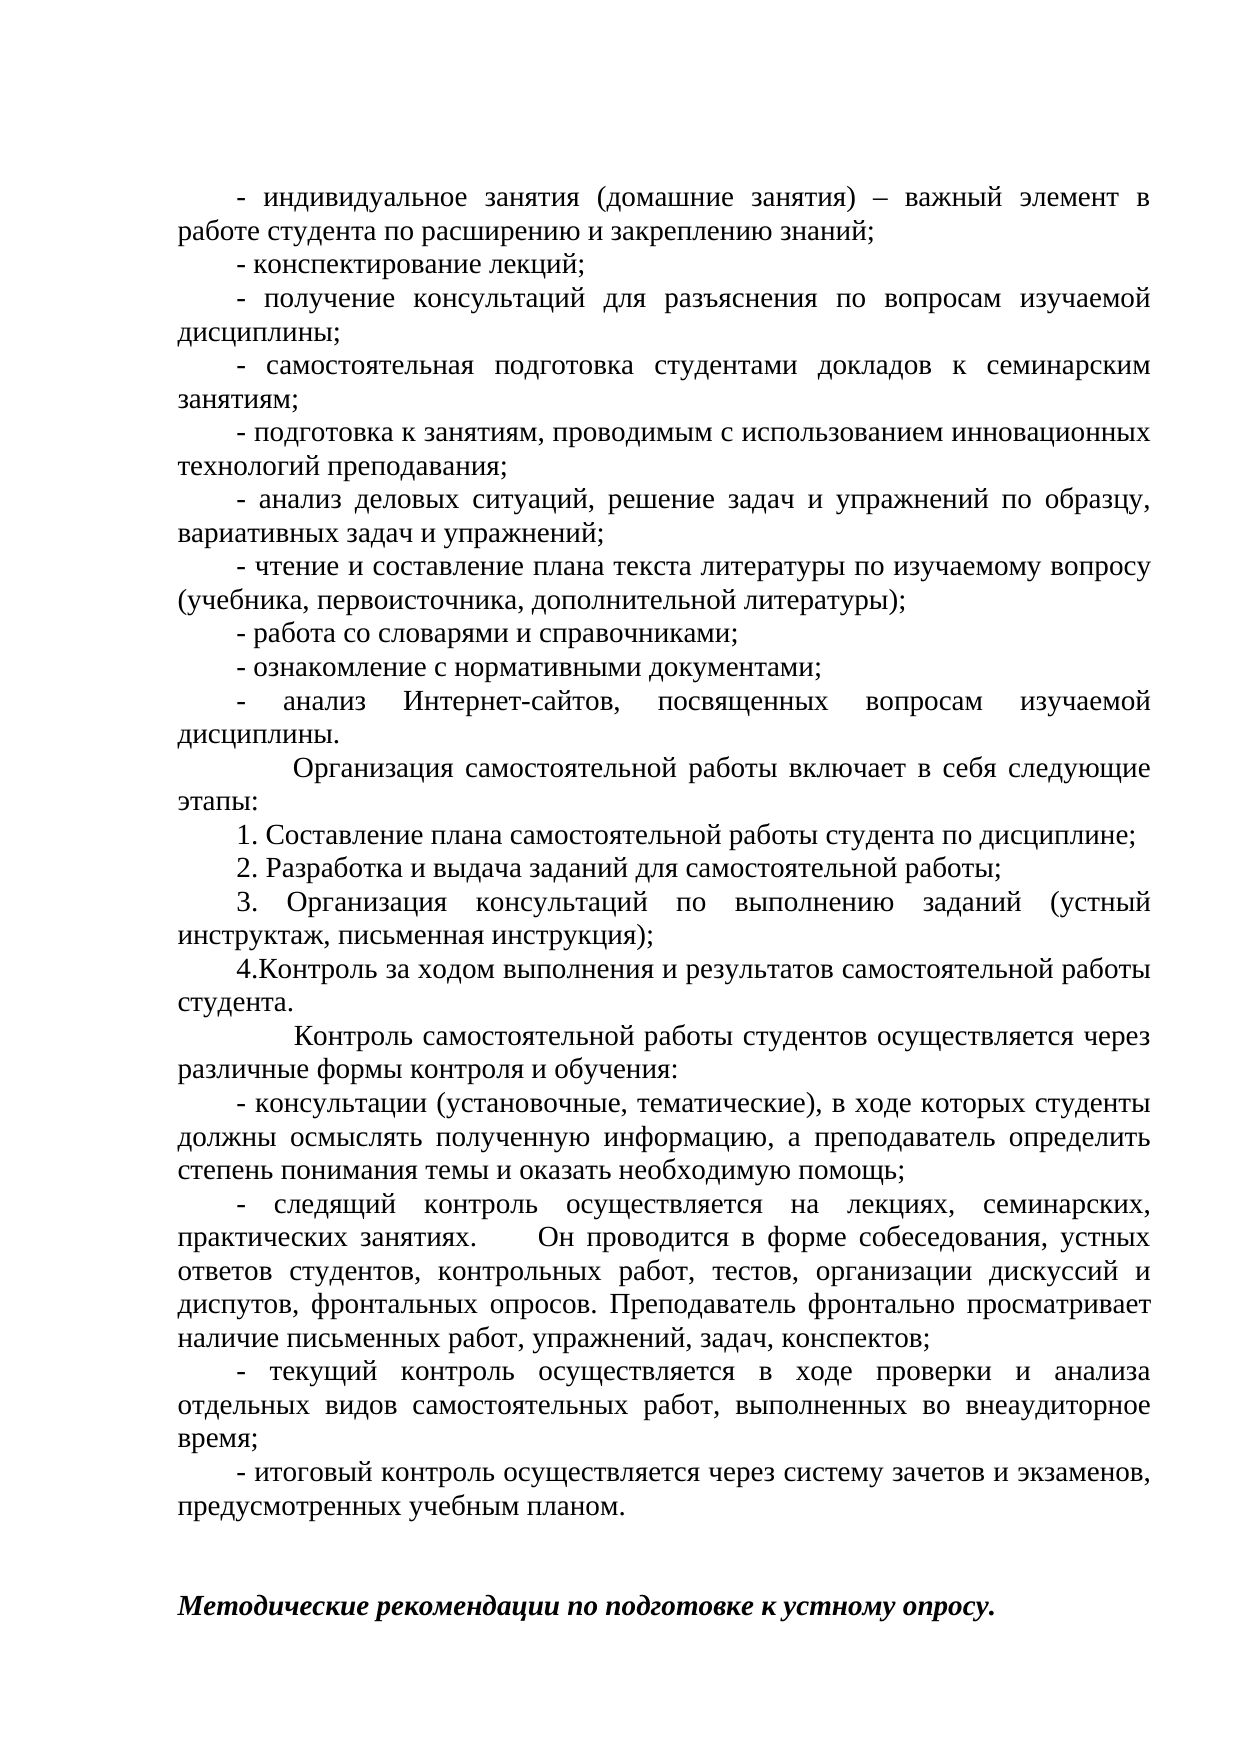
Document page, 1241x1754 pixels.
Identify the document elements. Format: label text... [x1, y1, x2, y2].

text - ознакомление с нормативными документами; [177, 649, 1152, 683]
text - работа со словарями и справочниками; [177, 616, 1152, 649]
text Организация самостоятельной работы включает в себя следующие этапы: [177, 750, 1152, 817]
text - конспектирование лекций; [177, 247, 1152, 280]
text - консультации (установочные, тематические), в ходе которых студенты должны осмыслять полученную информацию, а преподаватель определить степень понимания темы и оказать необходимую помощь; [177, 1085, 1152, 1186]
text 3. Организация консультаций по выполнению заданий (устный инструктаж, письменная инструкция); [177, 884, 1152, 951]
text Методические рекомендации по подготовке к устному опросу. [177, 1588, 1152, 1622]
text - чтение и составление плана текста литературы по изучаемому вопросу (учебника, первоисточника, дополнительной литературы); [177, 548, 1152, 616]
text 4.Контроль за ходом выполнения и результатов самостоятельной работы студента. [177, 951, 1152, 1018]
text - следящий контроль осуществляется на лекциях, семинарских, практических занятиях. Он проводится в форме собеседования, устных ответов студентов, контрольных работ, тестов, организации дискуссий и диспутов, фронтальных опросов. Преподаватель фронтально просматривает наличие письменных работ, упражнений, задач, конспектов; [177, 1186, 1152, 1353]
text - текущий контроль осуществляется в ходе проверки и анализа отдельных видов самостоятельных работ, выполненных во внеаудиторное время; [177, 1353, 1152, 1454]
text 2. Разработка и выдача заданий для самостоятельной работы; [177, 850, 1152, 884]
text - подготовка к занятиям, проводимым с использованием инновационных технологий преподавания; [177, 414, 1152, 481]
text - анализ деловых ситуаций, решение задач и упражнений по образцу, вариативных задач и упражнений; [177, 481, 1152, 548]
text 1. Составление плана самостоятельной работы студента по дисциплине; [177, 817, 1152, 850]
text - итоговый контроль осуществляется через систему зачетов и экзаменов, предусмотренных учебным планом. [177, 1454, 1152, 1521]
text Контроль самостоятельной работы студентов осуществляется через различные формы контроля и обучения: [177, 1018, 1152, 1085]
text - индивидуальное занятия (домашние занятия) – важный элемент в работе студента по расширению и закреплению знаний; [177, 179, 1152, 247]
text - получение консультаций для разъяснения по вопросам изучаемой дисциплины; [177, 280, 1152, 347]
text - самостоятельная подготовка студентами докладов к семинарским занятиям; [177, 347, 1152, 414]
text - анализ Интернет-сайтов, посвященных вопросам изучаемой дисциплины. [177, 683, 1152, 750]
